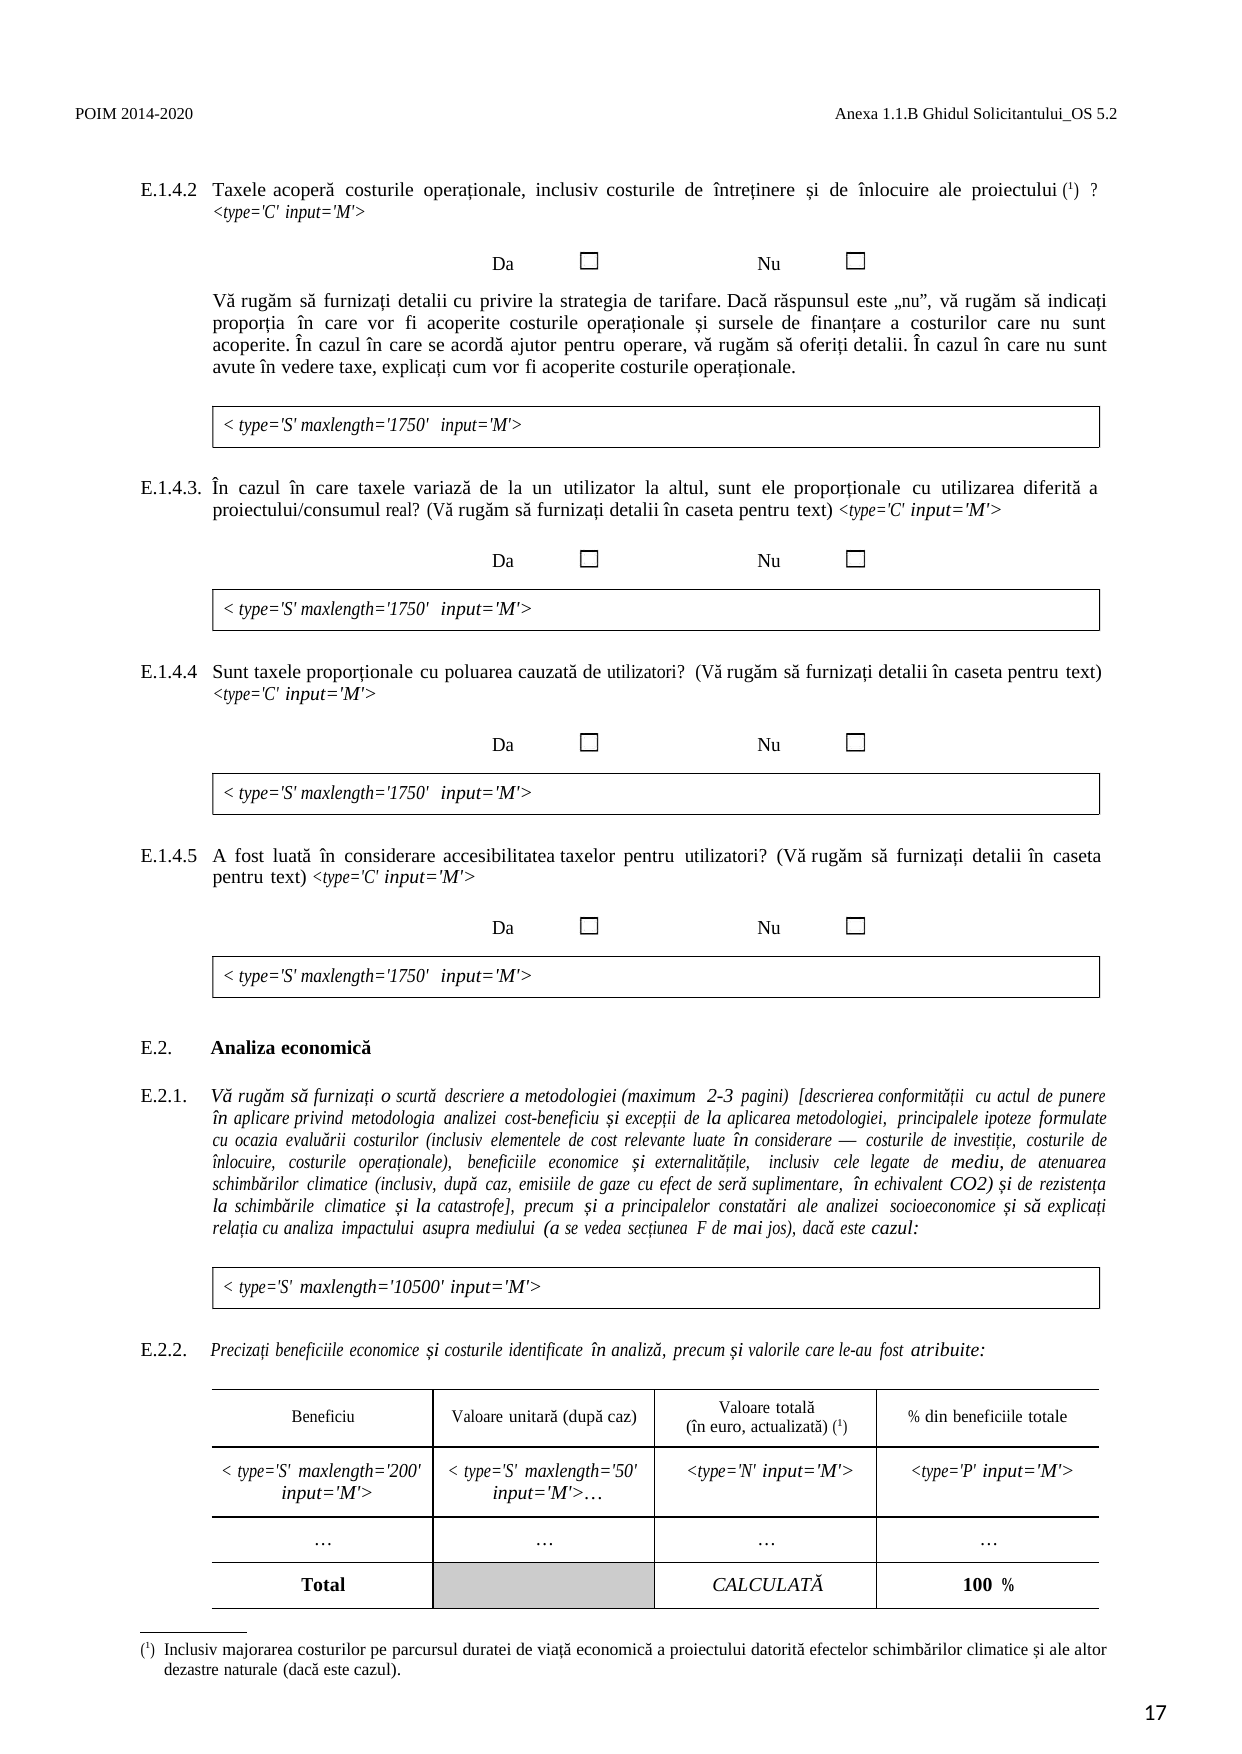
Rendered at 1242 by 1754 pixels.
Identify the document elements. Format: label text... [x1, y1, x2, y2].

text E.1.4.5 A fost luată în considerare accesibilitatea taxelor pentru utilizatori? (Vă rugăm să furnizați detalii în caseta pentru text) <type='C' input='M'> [140, 844, 1107, 888]
table_cell … [434, 1518, 654, 1562]
picture [845, 251, 866, 270]
picture [579, 251, 599, 270]
table_header Beneficiu [212, 1390, 432, 1446]
picture [845, 549, 866, 568]
table_cell … [877, 1518, 1099, 1562]
text Da Nu [492, 733, 1169, 756]
text < type='S' maxlength='10500' input='M'> [222, 1275, 1169, 1298]
text Da Nu [492, 251, 1169, 274]
text E.2.1. Vă rugăm să furnizați o scurtă descriere a metodologiei (maximum 2-3 pagini) [descrierea conformității cu actul de punere în aplicare privind metodologia analizei cost-beneficiu și excepții de la aplicarea metodologiei, principalele ipoteze formulate cu ocazia evaluării costurilor (inclusiv elementele de cost relevante luate în considerare — costurile de investiție, costurile de înlocuire, costurile operaționale), beneficiile economice și externalitățile, inclusiv cele legate de mediu, de atenuarea schimbărilor climatice (inclusiv, după caz, emisiile de gaze cu efect de seră suplimentare, în echivalent CO2) și de rezistența la schimbările climatice și la catastrofe], precum și a principalelor constatări ale analizei socioeconomice și să explicați relația cu analiza impactului asupra mediului (a se vedea secțiunea F de mai jos), dacă este cazul: [140, 1085, 1107, 1239]
table_cell < type='S' maxlength='50' input='M'>… [434, 1448, 654, 1516]
table_cell … [212, 1518, 432, 1562]
picture [845, 916, 866, 935]
table_header Valoare totală (în euro, actualizată) (1) [655, 1390, 876, 1446]
text Da Nu [492, 917, 1169, 939]
picture [579, 549, 599, 568]
picture [845, 733, 866, 752]
text E.1.4.3. În cazul în care taxele variază de la un utilizator la altul, sunt ele proporționale cu utilizarea diferită a proiectului/consumul real? (Vă rugăm să furnizați detalii în caseta pentru text) <type='C' input='M'> [140, 477, 1107, 521]
table_cell <type='N' input='M'> [655, 1448, 876, 1516]
table_cell [434, 1563, 654, 1608]
text (1) Inclusiv majorarea costurilor pe parcursul duratei de viață economică a proiectului datorită efectelor schimbărilor climatice și ale altor dezastre naturale (dacă este cazul). [140, 1640, 1107, 1679]
table_header % din beneficiile totale [877, 1390, 1099, 1446]
text < type='S' maxlength='1750' input='M'> [222, 413, 530, 436]
table_cell … [655, 1518, 876, 1562]
table_header Valoare unitară (după caz) [434, 1390, 654, 1446]
picture [579, 916, 599, 935]
table_cell 100 % [877, 1563, 1099, 1608]
text <type='C' input='M'> [212, 201, 374, 223]
text < type='S' maxlength='1750' input='M'> [222, 964, 1169, 987]
table_cell Total [212, 1563, 432, 1608]
table_cell < type='S' maxlength='200' input='M'> [212, 1448, 432, 1516]
table_cell <type='P' input='M'> [877, 1448, 1099, 1516]
text Vă rugăm să furnizați detalii cu privire la strategia de tarifare. Dacă răspunsul este „nu”, vă rugăm să indicați proporția în care vor fi acoperite costurile operaționale și sursele de finanțare a costurilor care nu sunt acoperite. În cazul în care se acordă ajutor pentru operare, vă rugăm să oferiți detalii. În cazul în care nu sunt avute în vedere taxe, explicați cum vor fi acoperite costurile operaționale. [212, 290, 1107, 377]
text E.2. Analiza economică [140, 1036, 1169, 1059]
text E.1.4.2 Taxele acoperă costurile operaționale, inclusiv costurile de întreținere și de înlocuire ale proiectului (1) ? [140, 178, 1169, 201]
text E.2.2. Precizați beneficiile economice și costurile identificate în analiză, precum și valorile care le-au fost atribuite: [140, 1338, 1169, 1361]
picture [579, 733, 599, 752]
text <type='C' input='M'> [212, 683, 1169, 705]
table_cell CALCULATĂ [655, 1563, 876, 1608]
text < type='S' maxlength='1750' input='M'> [222, 781, 1169, 803]
text Da Nu [492, 549, 1169, 572]
text E.1.4.4 Sunt taxele proporționale cu poluarea cauzată de utilizatori? (Vă rugăm să furnizați detalii în caseta pentru text) [140, 660, 1169, 683]
text < type='S' maxlength='1750' input='M'> [222, 597, 1169, 620]
